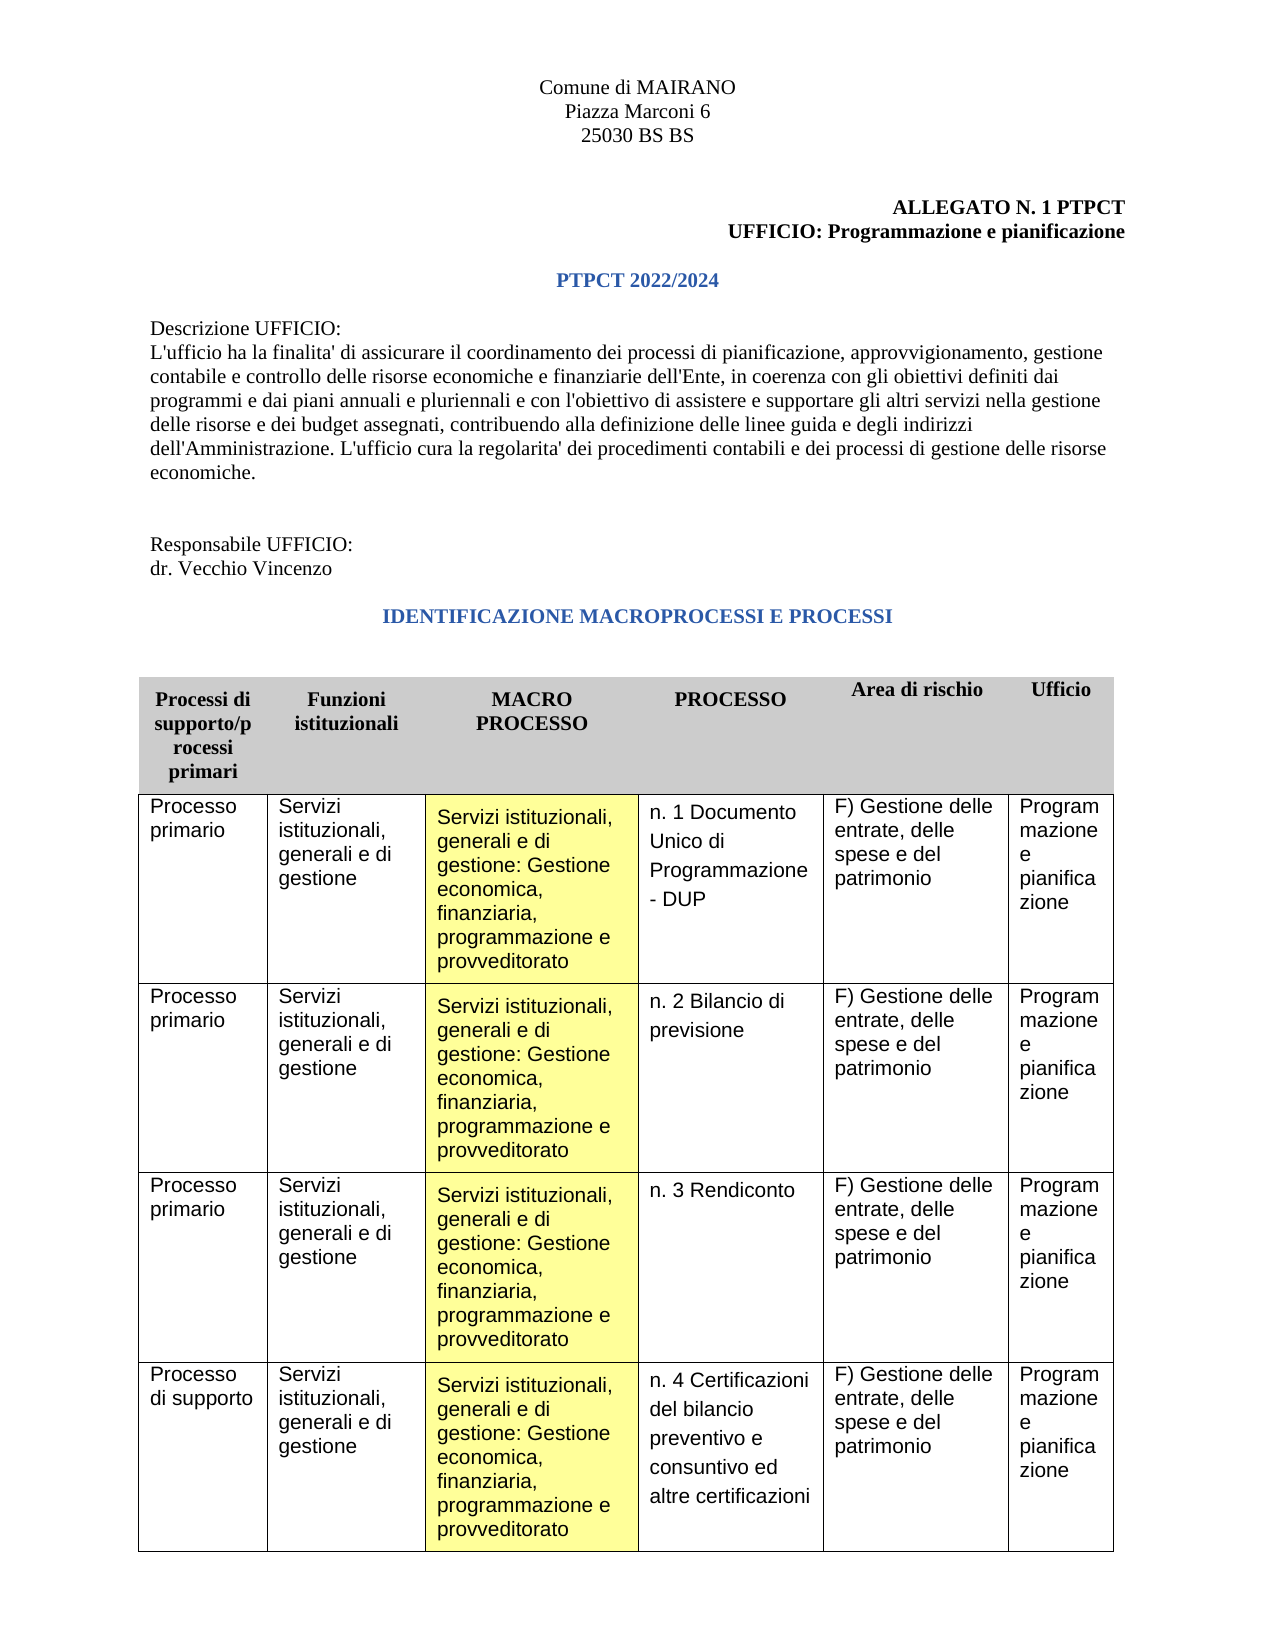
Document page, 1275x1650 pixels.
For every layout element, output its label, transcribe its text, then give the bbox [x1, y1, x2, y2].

text Comune di MAIRANO [150, 75, 1125, 99]
table_cell Servizi istituzionali, generali e di gestione [268, 795, 425, 983]
text Responsabile UFFICIO: [150, 532, 1125, 556]
table_cell n. 1 Documento Unico di Programmazione - DUP [639, 795, 823, 983]
table_cell F) Gestione delle entrate, delle spese e del patrimonio [824, 795, 1008, 983]
table_header MACRO PROCESSO [426, 677, 638, 794]
table_cell Servizi istituzionali, generali e di gestione: Gestione economica, finanziaria, programmazione e provveditorato [426, 1173, 638, 1361]
text Piazza Marconi 6 [150, 99, 1125, 123]
table_cell Processo primario [139, 984, 267, 1172]
text dr. Vecchio Vincenzo [150, 556, 1125, 580]
table_cell Servizi istituzionali, generali e di gestione: Gestione economica, finanziaria, programmazione e provveditorato [426, 984, 638, 1172]
table_header PROCESSO [638, 677, 823, 794]
table_cell Servizi istituzionali, generali e di gestione [268, 1173, 425, 1361]
table_cell Servizi istituzionali, generali e di gestione [268, 984, 425, 1172]
table_cell F) Gestione delle entrate, delle spese e del patrimonio [824, 1363, 1008, 1551]
text ALLEGATO N. 1 PTPCT [150, 195, 1125, 219]
text IDENTIFICAZIONE MACROPROCESSI E PROCESSI [150, 604, 1125, 628]
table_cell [1009, 1363, 1113, 1551]
table_header Processi di supporto/processi primari [139, 677, 267, 794]
table_cell F) Gestione delle entrate, delle spese e del patrimonio [824, 984, 1008, 1172]
table_cell n. 2 Bilancio di previsione [639, 984, 823, 1172]
table_cell Programmazione e pianificazione [1009, 984, 1113, 1172]
table_cell n. 3 Rendiconto [639, 1173, 823, 1361]
table_cell Processo primario [139, 1173, 267, 1361]
table_cell Processo di supporto [139, 1363, 267, 1551]
table_cell n. 4 Certificazioni del bilancio preventivo e consuntivo ed altre certificazioni [639, 1363, 823, 1551]
table_cell Servizi istituzionali, generali e di gestione: Gestione economica, finanziaria, programmazione e provveditorato [426, 795, 638, 983]
table_header Ufficio [1008, 677, 1114, 794]
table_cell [268, 1363, 425, 1551]
table_cell F) Gestione delle entrate, delle spese e del patrimonio [824, 1173, 1008, 1361]
text UFFICIO: Programmazione e pianificazione [150, 219, 1125, 243]
text Descrizione UFFICIO: [150, 316, 1125, 340]
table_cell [426, 1363, 638, 1551]
text L'ufficio ha la finalita' di assicurare il coordinamento dei processi di pianificazione, approvvigionamento, gestione contabile e controllo delle risorse economiche e finanziarie dell'Ente, in coerenza con gli obiettivi definiti dai programmi e dai piani annuali e pluriennali e con l'obiettivo di assistere e supportare gli altri servizi nella gestione delle risorse e dei budget assegnati, contribuendo alla definizione delle linee guida e degli indirizzi dell'Amministrazione. L'ufficio cura la regolarita' dei procedimenti contabili e dei processi di gestione delle risorse economiche. [150, 340, 1125, 484]
table_cell Programmazione e pianificazione [1009, 795, 1113, 983]
table_header Funzioni istituzionali [267, 677, 426, 794]
table_header Area di rischio [823, 677, 1008, 794]
table_cell Processo primario [139, 795, 267, 983]
table_cell Programmazione e pianificazione [1009, 1173, 1113, 1361]
text 25030 BS BS [150, 123, 1125, 147]
text PTPCT 2022/2024 [150, 267, 1125, 292]
